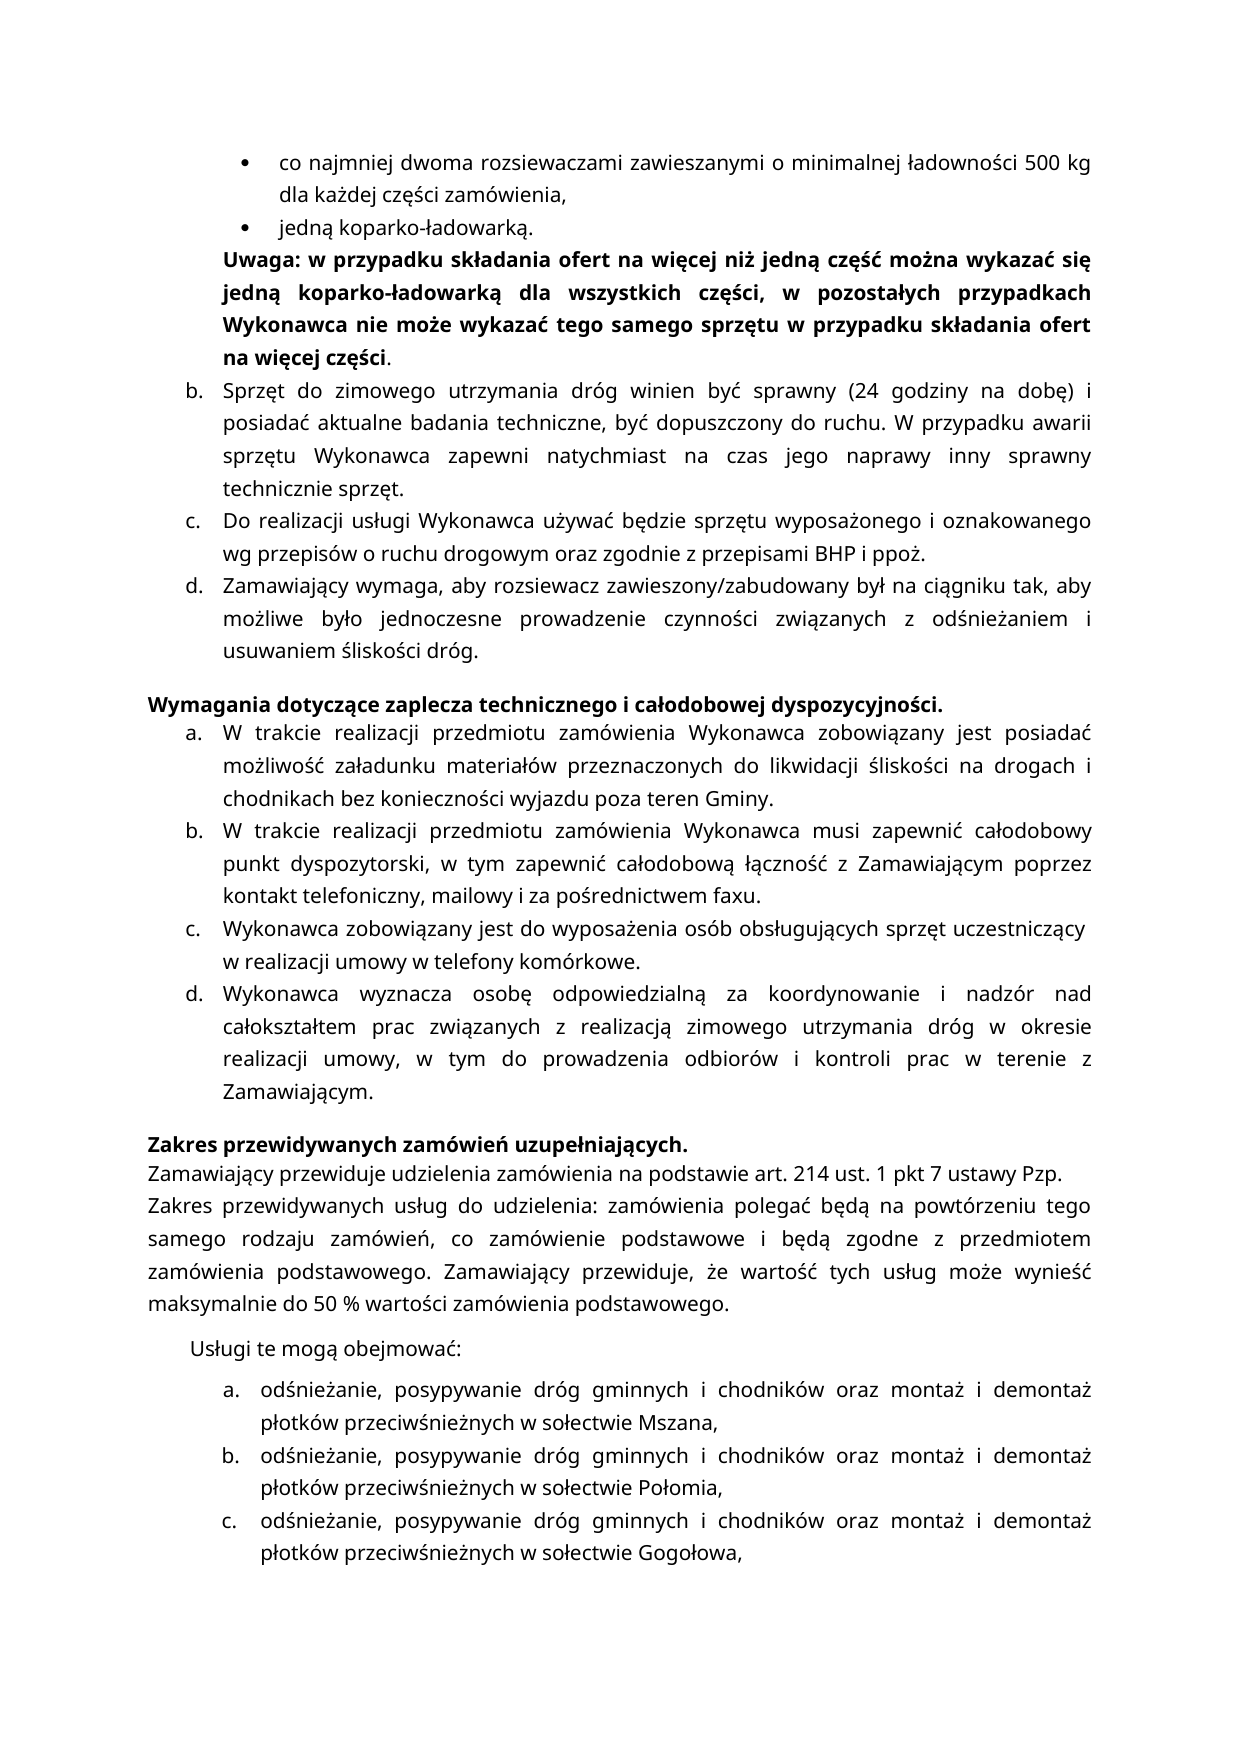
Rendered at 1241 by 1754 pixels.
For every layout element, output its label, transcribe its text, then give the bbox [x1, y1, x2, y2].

list jedną koparko-ładowarką. [241, 213, 1093, 241]
text Zamawiający przewiduje udzielenia zamówienia na podstawie art. 214 ust. 1 pkt 7 ustawy Pzp. [148, 1159, 1093, 1187]
list Wykonawca wyznacza osobę odpowiedzialną za koordynowanie i nadzór nad całokształtem prac związanych z realizacją zimowego utrzymania dróg w okresie realizacji umowy, w tym do prowadzenia odbiorów i kontroli prac w terenie z Zamawiającym. [185, 979, 1093, 1106]
list odśnieżanie, posypywanie dróg gminnych i chodników oraz montaż i demontaż płotków przeciwśnieżnych w sołectwie Mszana, [223, 1376, 1093, 1437]
list W trakcie realizacji przedmiotu zamówienia Wykonawca musi zapewnić całodobowy punkt dyspozytorski, w tym zapewnić całodobową łączność z Zamawiającym poprzez kontakt telefoniczny, mailowy i za pośrednictwem faxu. [185, 816, 1093, 910]
list odśnieżanie, posypywanie dróg gminnych i chodników oraz montaż i demontaż płotków przeciwśnieżnych w sołectwie Gogołowa, [221, 1506, 1093, 1567]
text Zakres przewidywanych zamówień uzupełniających. [148, 1131, 1093, 1159]
list Do realizacji usługi Wykonawca używać będzie sprzętu wyposażonego i oznakowanego wg przepisów o ruchu drogowym oraz zgodnie z przepisami BHP i ppoż. [185, 506, 1093, 567]
list W trakcie realizacji przedmiotu zamówienia Wykonawca zobowiązany jest posiadać możliwość załadunku materiałów przeznaczonych do likwidacji śliskości na drogach i chodnikach bez konieczności wyjazdu poza teren Gminy. [185, 718, 1093, 812]
list odśnieżanie, posypywanie dróg gminnych i chodników oraz montaż i demontaż płotków przeciwśnieżnych w sołectwie Połomia, [221, 1441, 1093, 1502]
list Sprzęt do zimowego utrzymania dróg winien być sprawny (24 godziny na dobę) i posiadać aktualne badania techniczne, być dopuszczony do ruchu. W przypadku awarii sprzętu Wykonawca zapewni natychmiast na czas jego naprawy inny sprawny technicznie sprzęt. [185, 376, 1093, 502]
text Zakres przewidywanych usług do udzielenia: zamówienia polegać będą na powtórzeniu tego samego rodzaju zamówień, co zamówienie podstawowe i będą zgodne z przedmiotem zamówienia podstawowego. Zamawiający przewiduje, że wartość tych usług może wynieść maksymalnie do 50 % wartości zamówienia podstawowego. [148, 1192, 1093, 1318]
text Usługi te mogą obejmować: [189, 1334, 1093, 1363]
text Wymagania dotyczące zaplecza technicznego i całodobowej dyspozycyjności. [148, 690, 1093, 718]
list Zamawiający wymaga, aby rozsiewacz zawieszony/zabudowany był na ciągniku tak, aby możliwe było jednoczesne prowadzenie czynności związanych z odśnieżaniem i usuwaniem śliskości dróg. [185, 571, 1093, 665]
list co najmniej dwoma rozsiewaczami zawieszanymi o minimalnej ładowności dla każdej części zamówienia, [241, 148, 1093, 209]
list Wykonawca zobowiązany jest do wyposażenia osób obsługujących sprzęt uczestniczący w realizacji umowy w telefony komórkowe. [185, 914, 1093, 975]
list Uwaga: w przypadku składania ofert na więcej niż jedną część można wykazać się jedną koparko-ładowarką dla wszystkich części, w pozostałych przypadkach Wykonawca nie może wykazać tego samego sprzętu w przypadku składania ofert na więcej części. [223, 245, 1093, 372]
